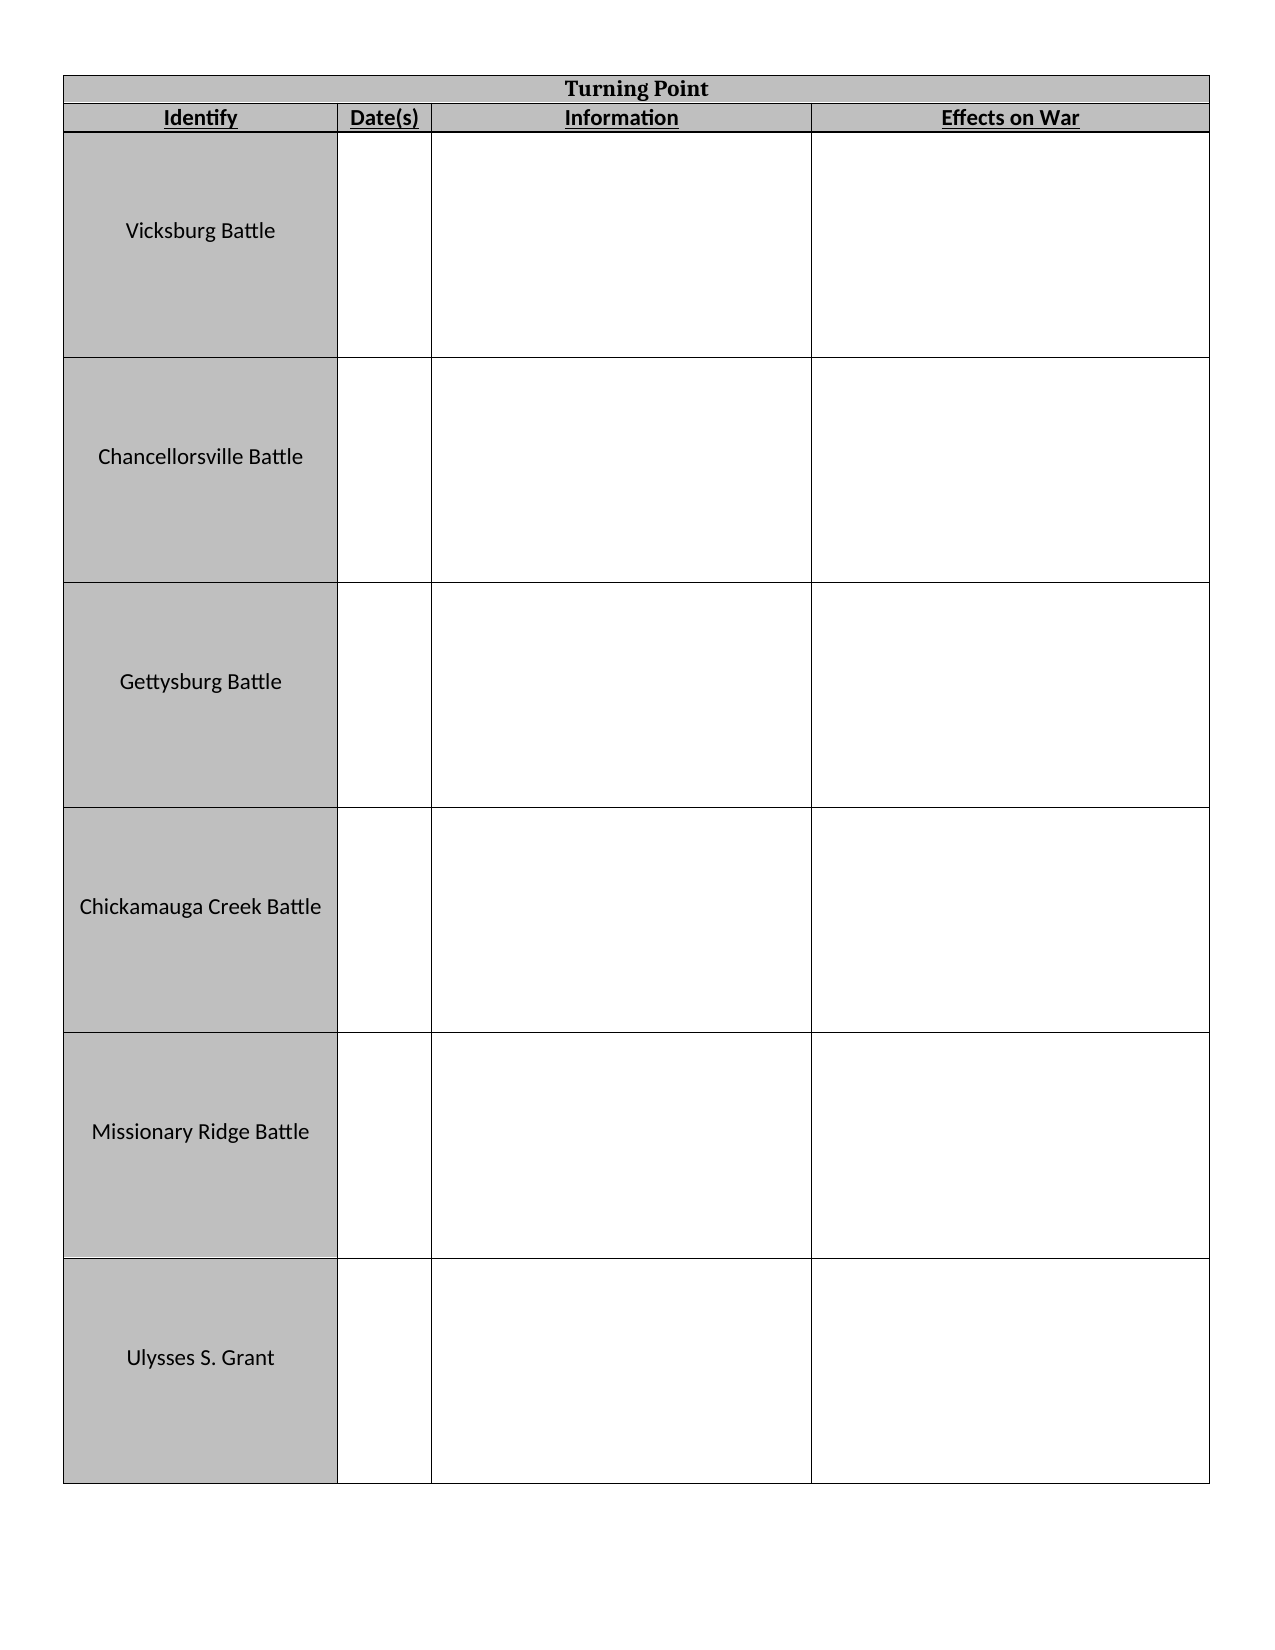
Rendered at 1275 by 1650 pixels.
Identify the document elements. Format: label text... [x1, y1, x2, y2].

table_cell [338, 1259, 431, 1483]
table_cell Identify [64, 104, 337, 131]
table_cell [812, 808, 1209, 1032]
table_cell [812, 583, 1209, 807]
table_cell Chickamauga Creek Battle [64, 808, 337, 1032]
table_cell [432, 1259, 811, 1483]
table_cell Ulysses S. Grant [64, 1259, 337, 1483]
table_cell [338, 583, 431, 807]
table_cell [338, 133, 431, 357]
table_cell [432, 358, 811, 582]
table_cell Date(s) [338, 104, 431, 131]
table_cell Missionary Ridge Battle [64, 1033, 337, 1257]
table_cell [812, 1033, 1209, 1257]
table_cell Information [432, 104, 811, 131]
table_cell Chancellorsville Battle [64, 358, 337, 582]
table_cell [812, 358, 1209, 582]
table_cell [338, 358, 431, 582]
table_cell Gettysburg Battle [64, 583, 337, 807]
table_cell [812, 133, 1209, 357]
table_cell [812, 1259, 1209, 1483]
table_cell [432, 1033, 811, 1257]
table_cell [432, 583, 811, 807]
table_cell Effects on War [812, 104, 1209, 131]
table_cell [338, 808, 431, 1032]
table_header Turning Point [64, 76, 1209, 102]
table_cell [432, 808, 811, 1032]
table_cell [338, 1033, 431, 1257]
table_cell [432, 133, 811, 357]
table_cell Vicksburg Battle [64, 133, 337, 357]
